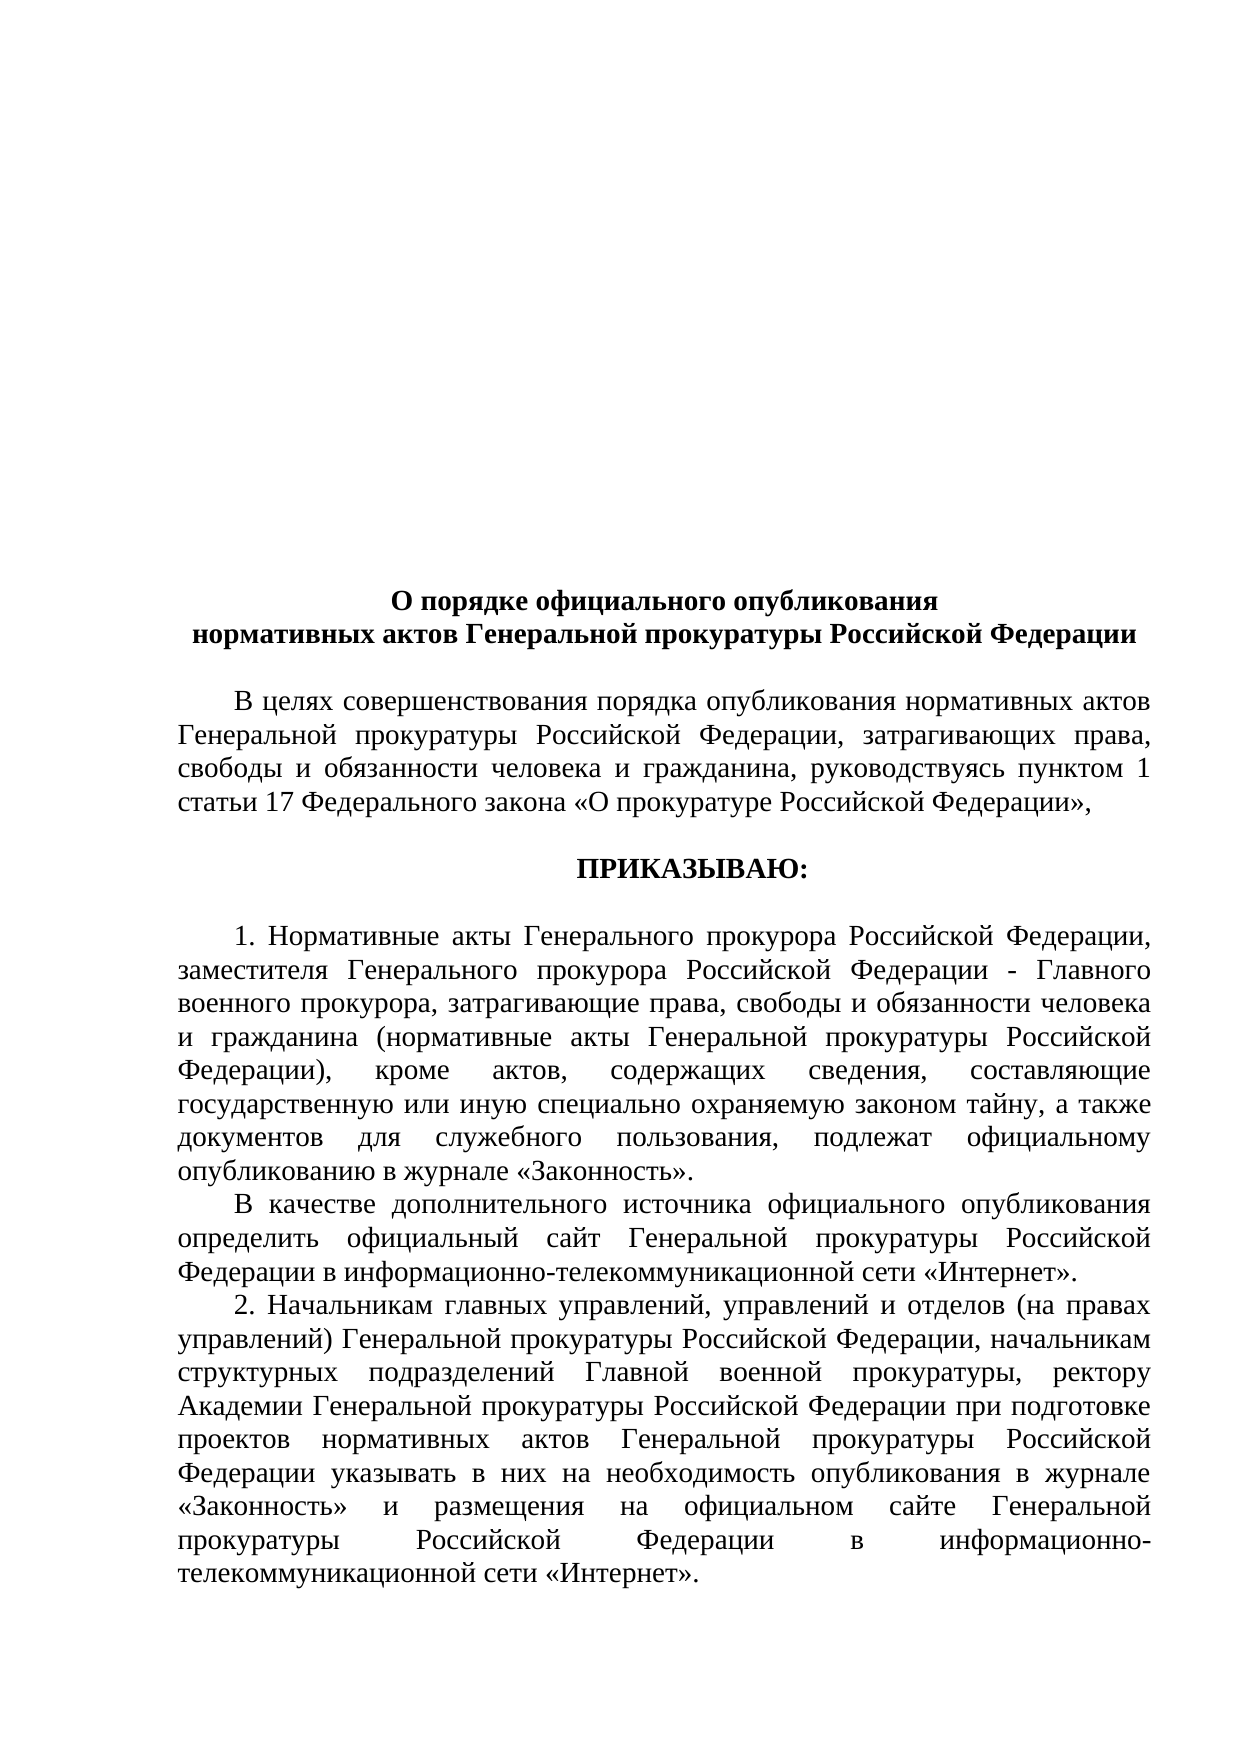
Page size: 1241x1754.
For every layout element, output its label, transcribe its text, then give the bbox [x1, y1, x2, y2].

text ПРИКАЗЫВАЮ: [177, 851, 1152, 885]
text В целях совершенствования порядка опубликования нормативных актов Генеральной прокуратуры Российской Федерации, затрагивающих права, свободы и обязанности человека и гражданина, руководствуясь пунктом 1 статьи 17 Федерального закона «О прокуратуре Российской Федерации», [177, 683, 1152, 818]
text О порядке официального опубликования [177, 583, 1152, 616]
text В качестве дополнительного источника официального опубликования определить официальный сайт Генеральной прокуратуры Российской Федерации в информационно-телекоммуникационной сети «Интернет». [177, 1187, 1152, 1287]
text 1. Нормативные акты Генерального прокурора Российской Федерации, заместителя Генерального прокурора Российской Федерации - Главного военного прокурора, затрагивающие права, свободы и обязанности человека и гражданина (нормативные акты Генеральной прокуратуры Российской Федерации), кроме актов, содержащих сведения, составляющие государственную или иную специально охраняемую законом тайну, а также документов для служебного пользования, подлежат официальному опубликованию в журнале «Законность». [177, 918, 1152, 1187]
text 2. Начальникам главных управлений, управлений и отделов (на правах управлений) Генеральной прокуратуры Российской Федерации, начальникам структурных подразделений Главной военной прокуратуры, ректору Академии Генеральной прокуратуры Российской Федерации при подготовке проектов нормативных актов Генеральной прокуратуры Российской Федерации указывать в них на необходимость опубликования в журнале «Законность» и размещения на официальном сайте Генеральной прокуратуры Российской Федерации в информационно-телекоммуникационной сети «Интернет». [177, 1287, 1152, 1589]
text нормативных актов Генеральной прокуратуры Российской Федерации [177, 616, 1152, 650]
